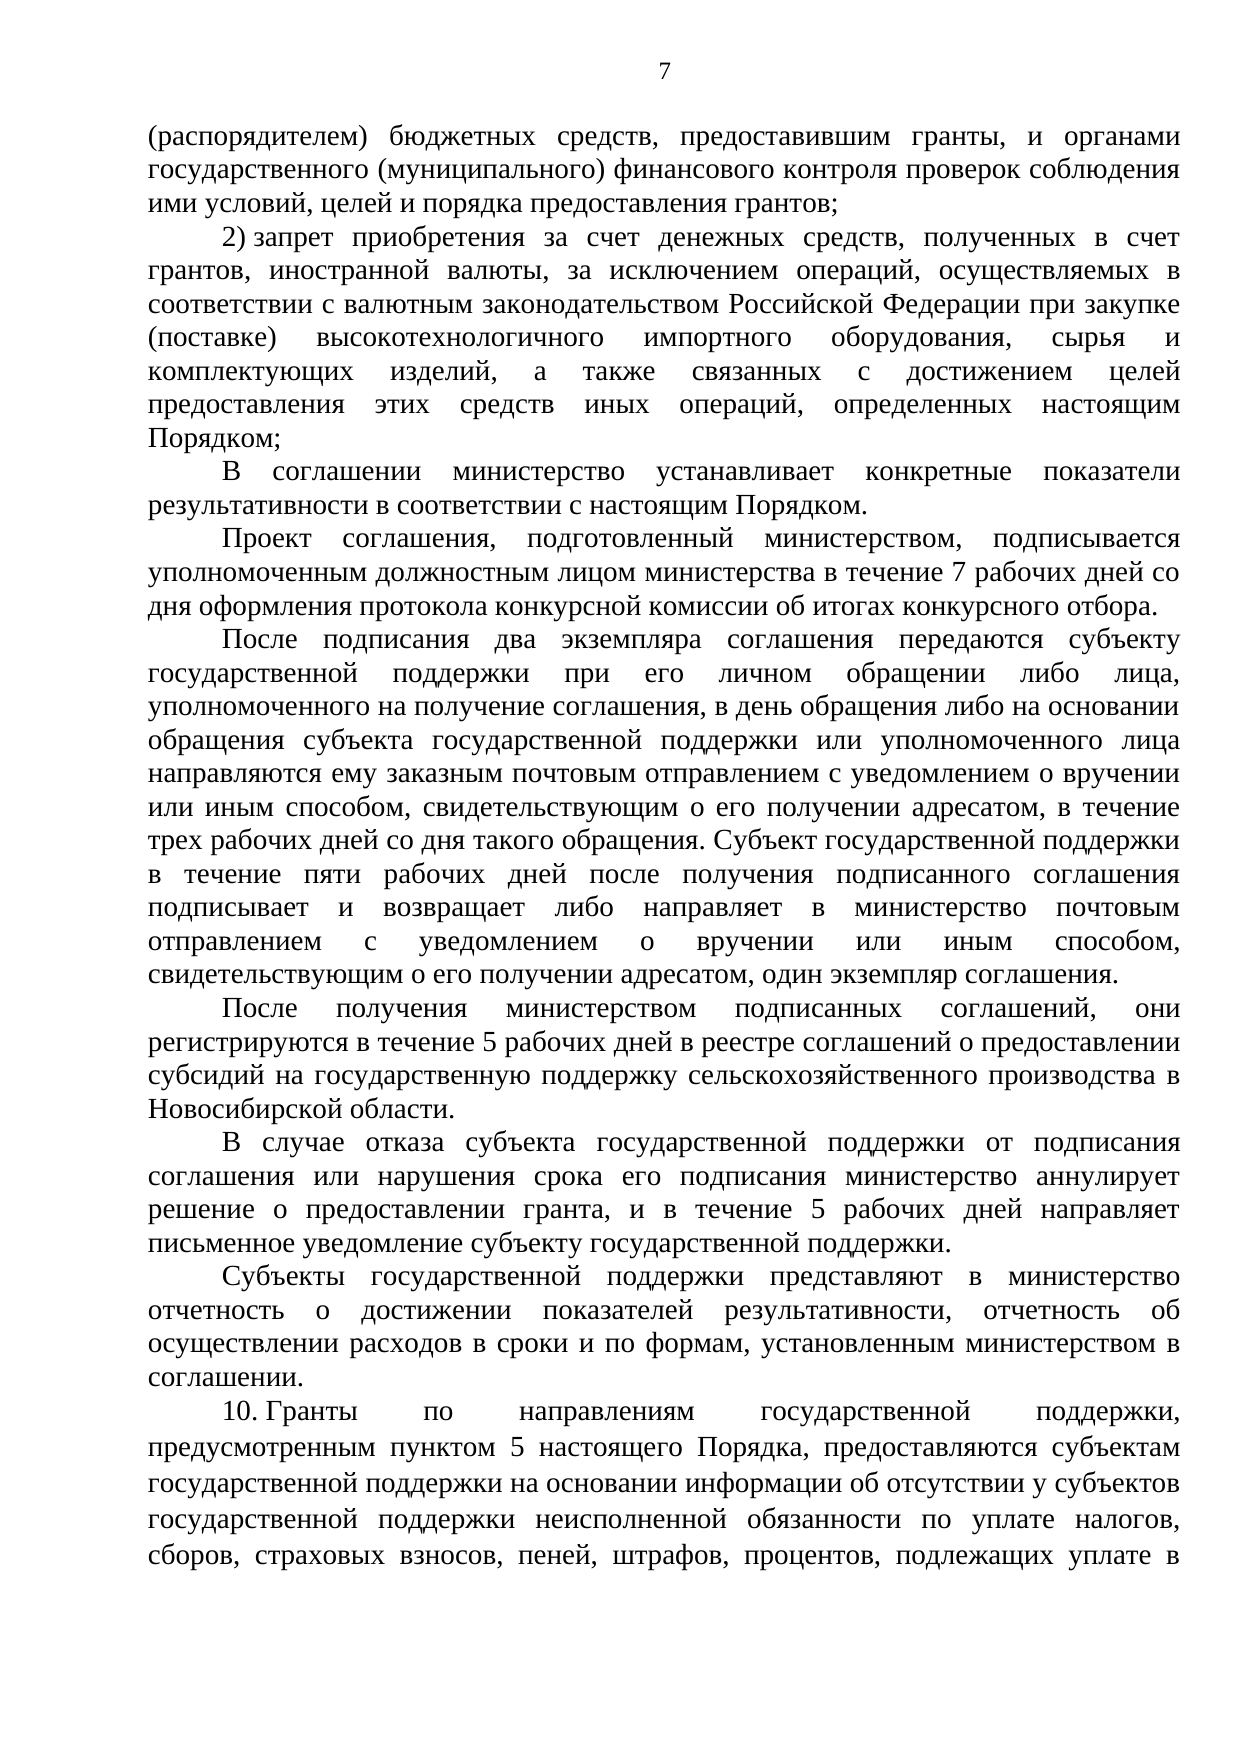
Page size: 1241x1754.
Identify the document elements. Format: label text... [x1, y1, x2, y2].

text 2) запрет приобретения за счет денежных средств, полученных в счет грантов, иностранной валюты, за исключением операций, осуществляемых в соответствии с валютным законодательством Российской Федерации при закупке (поставке) высокотехнологичного импортного оборудования, сырья и комплектующих изделий, а также связанных с достижением целей предоставления этих средств иных операций, определенных настоящим Порядком; [148, 219, 1181, 453]
text После получения министерством подписанных соглашений, они регистрируются в течение 5 рабочих дней в реестре соглашений о предоставлении субсидий на государственную поддержку сельскохозяйственного производства в Новосибирской области. [148, 990, 1181, 1124]
text Субъекты государственной поддержки представляют в министерство отчетность о достижении показателей результативности, отчетность об осуществлении расходов в сроки и по формам, установленным министерством в соглашении. [148, 1258, 1181, 1393]
text Проект соглашения, подготовленный министерством, подписывается уполномоченным должностным лицом министерства в течение 7 рабочих дней со дня оформления протокола конкурсной комиссии об итогах конкурсного отбора. [148, 521, 1181, 621]
text В соглашении министерство устанавливает конкретные показатели результативности в соответствии с настоящим Порядком. [148, 453, 1181, 521]
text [148, 1393, 1181, 1571]
text После подписания два экземпляра соглашения передаются субъекту государственной поддержки при его личном обращении либо лица, уполномоченного на получение соглашения, в день обращения либо на основании обращения субъекта государственной поддержки или уполномоченного лица направляются ему заказным почтовым отправлением с уведомлением о вручении или иным способом, свидетельствующим о его получении адресатом, в течение трех рабочих дней со дня такого обращения. Субъект государственной поддержки в течение пяти рабочих дней после получения подписанного соглашения подписывает и возвращает либо направляет в министерство почтовым отправлением с уведомлением о вручении или иным способом, свидетельствующим о его получении адресатом, один экземпляр соглашения. [148, 621, 1181, 990]
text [148, 118, 1181, 219]
text В случае отказа субъекта государственной поддержки от подписания соглашения или нарушения срока его подписания министерство аннулирует решение о предоставлении гранта, и в течение 5 рабочих дней направляет письменное уведомление субъекту государственной поддержки. [148, 1124, 1181, 1258]
